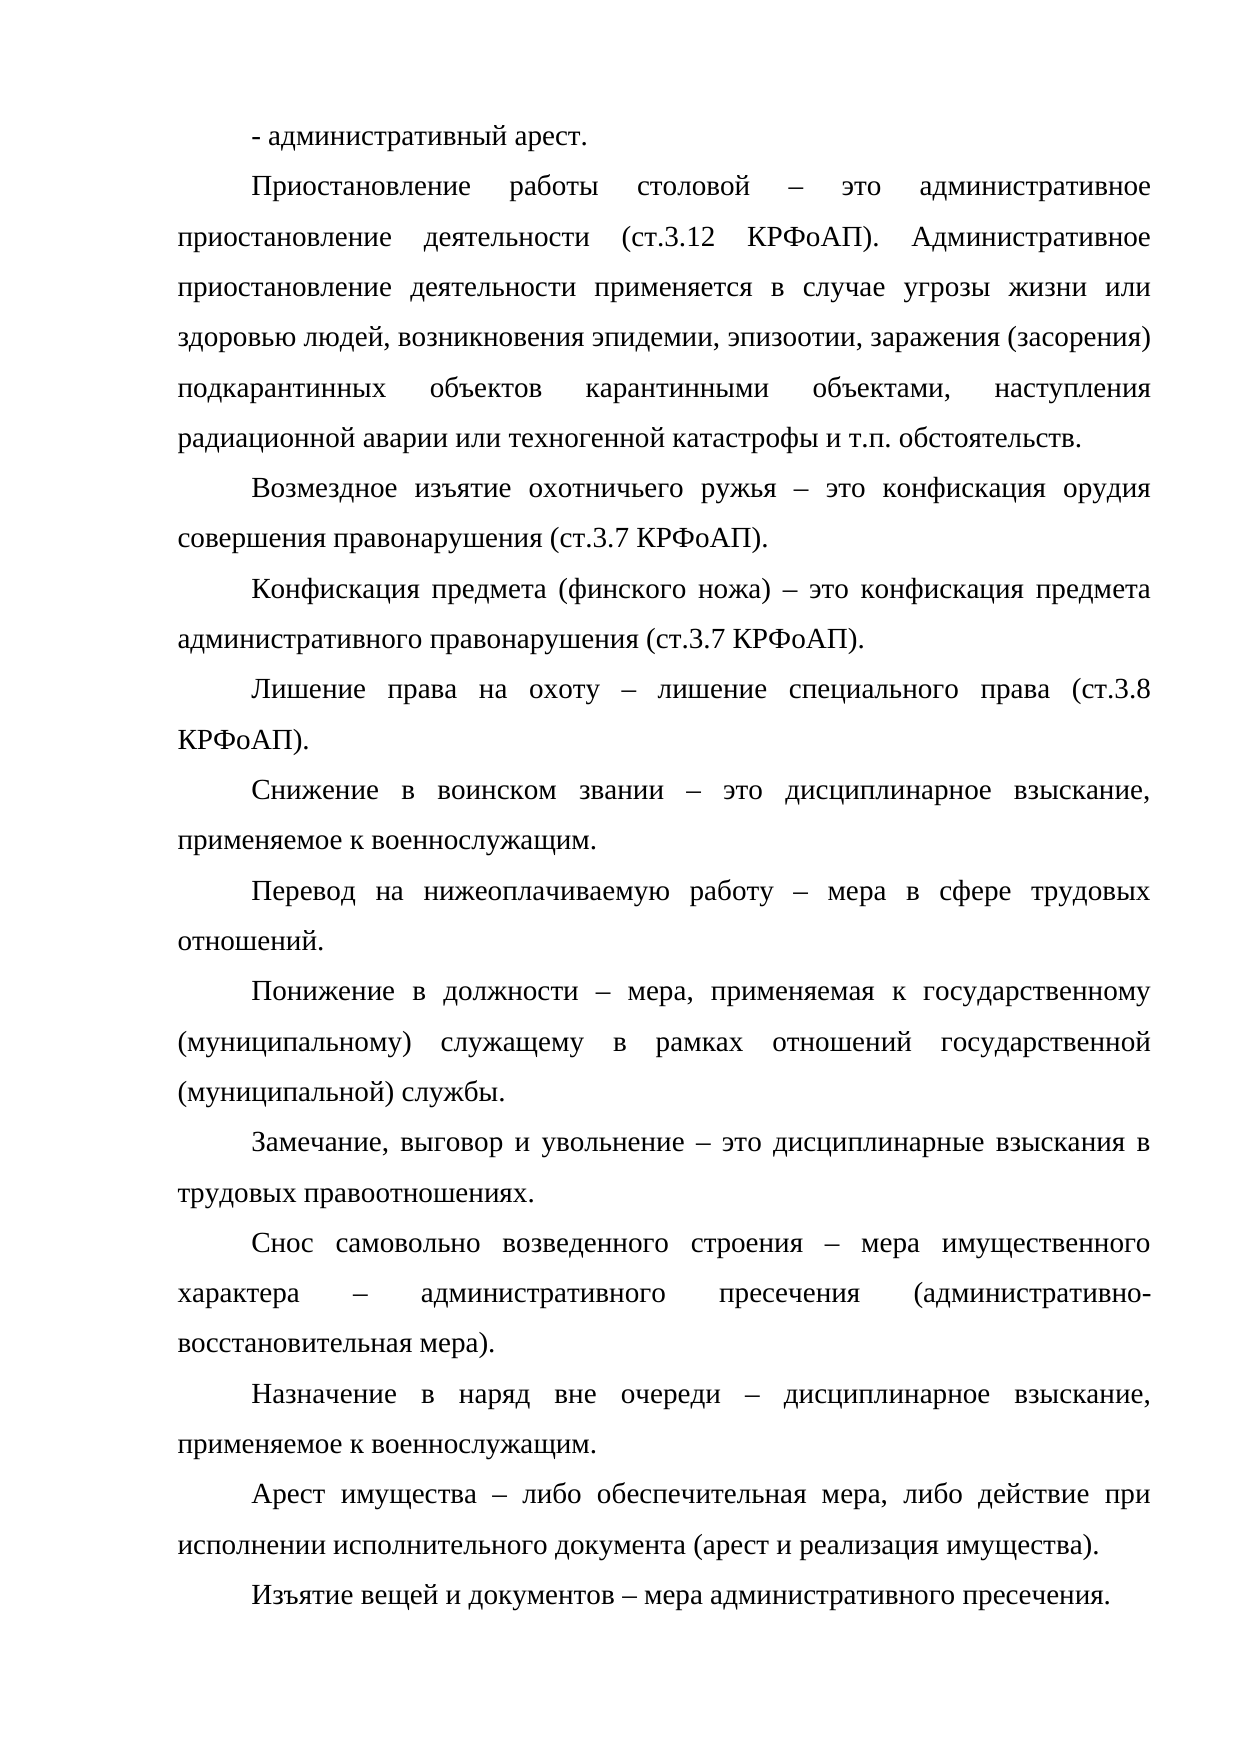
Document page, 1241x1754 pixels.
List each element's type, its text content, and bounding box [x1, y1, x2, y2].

text Понижение в должности – мера, применяемая к государственному (муниципальному) служащему в рамках отношений государственной (муниципальной) службы. [177, 973, 1152, 1108]
text Изъятие вещей и документов – мера административного пресечения. [177, 1577, 1152, 1611]
text Возмездное изъятие охотничьего ружья – это конфискация орудия совершения правонарушения (ст.3.7 КРФоАП). [177, 470, 1152, 554]
text Снос самовольно возведенного строения – мера имущественного характера – административного пресечения (административно-восстановительная мера). [177, 1225, 1152, 1359]
text Замечание, выговор и увольнение – это дисциплинарные взыскания в трудовых правоотношениях. [177, 1124, 1152, 1208]
text Лишение права на охоту – лишение специального права (ст.3.8 КРФоАП). [177, 672, 1152, 755]
text Снижение в воинском звании – это дисциплинарное взыскание, применяемое к военнослужащим. [177, 772, 1152, 856]
text Арест имущества – либо обеспечительная мера, либо действие при исполнении исполнительного документа (арест и реализация имущества). [177, 1477, 1152, 1560]
text Перевод на нижеоплачиваемую работу – мера в сфере трудовых отношений. [177, 873, 1152, 957]
text Назначение в наряд вне очереди – дисциплинарное взыскание, применяемое к военнослужащим. [177, 1376, 1152, 1460]
text Конфискация предмета (финского ножа) – это конфискация предмета административного правонарушения (ст.3.7 КРФоАП). [177, 571, 1152, 655]
text Приостановление работы столовой – это административное приостановление деятельности (ст.3.12 КРФоАП). Административное приостановление деятельности применяется в случае угрозы жизни или здоровью людей, возникновения эпидемии, эпизоотии, заражения (засорения) подкарантинных объектов карантинными объектами, наступления радиационной аварии или техногенной катастрофы и т.п. обстоятельств. [177, 168, 1152, 453]
text - административный арест. [177, 118, 1152, 152]
